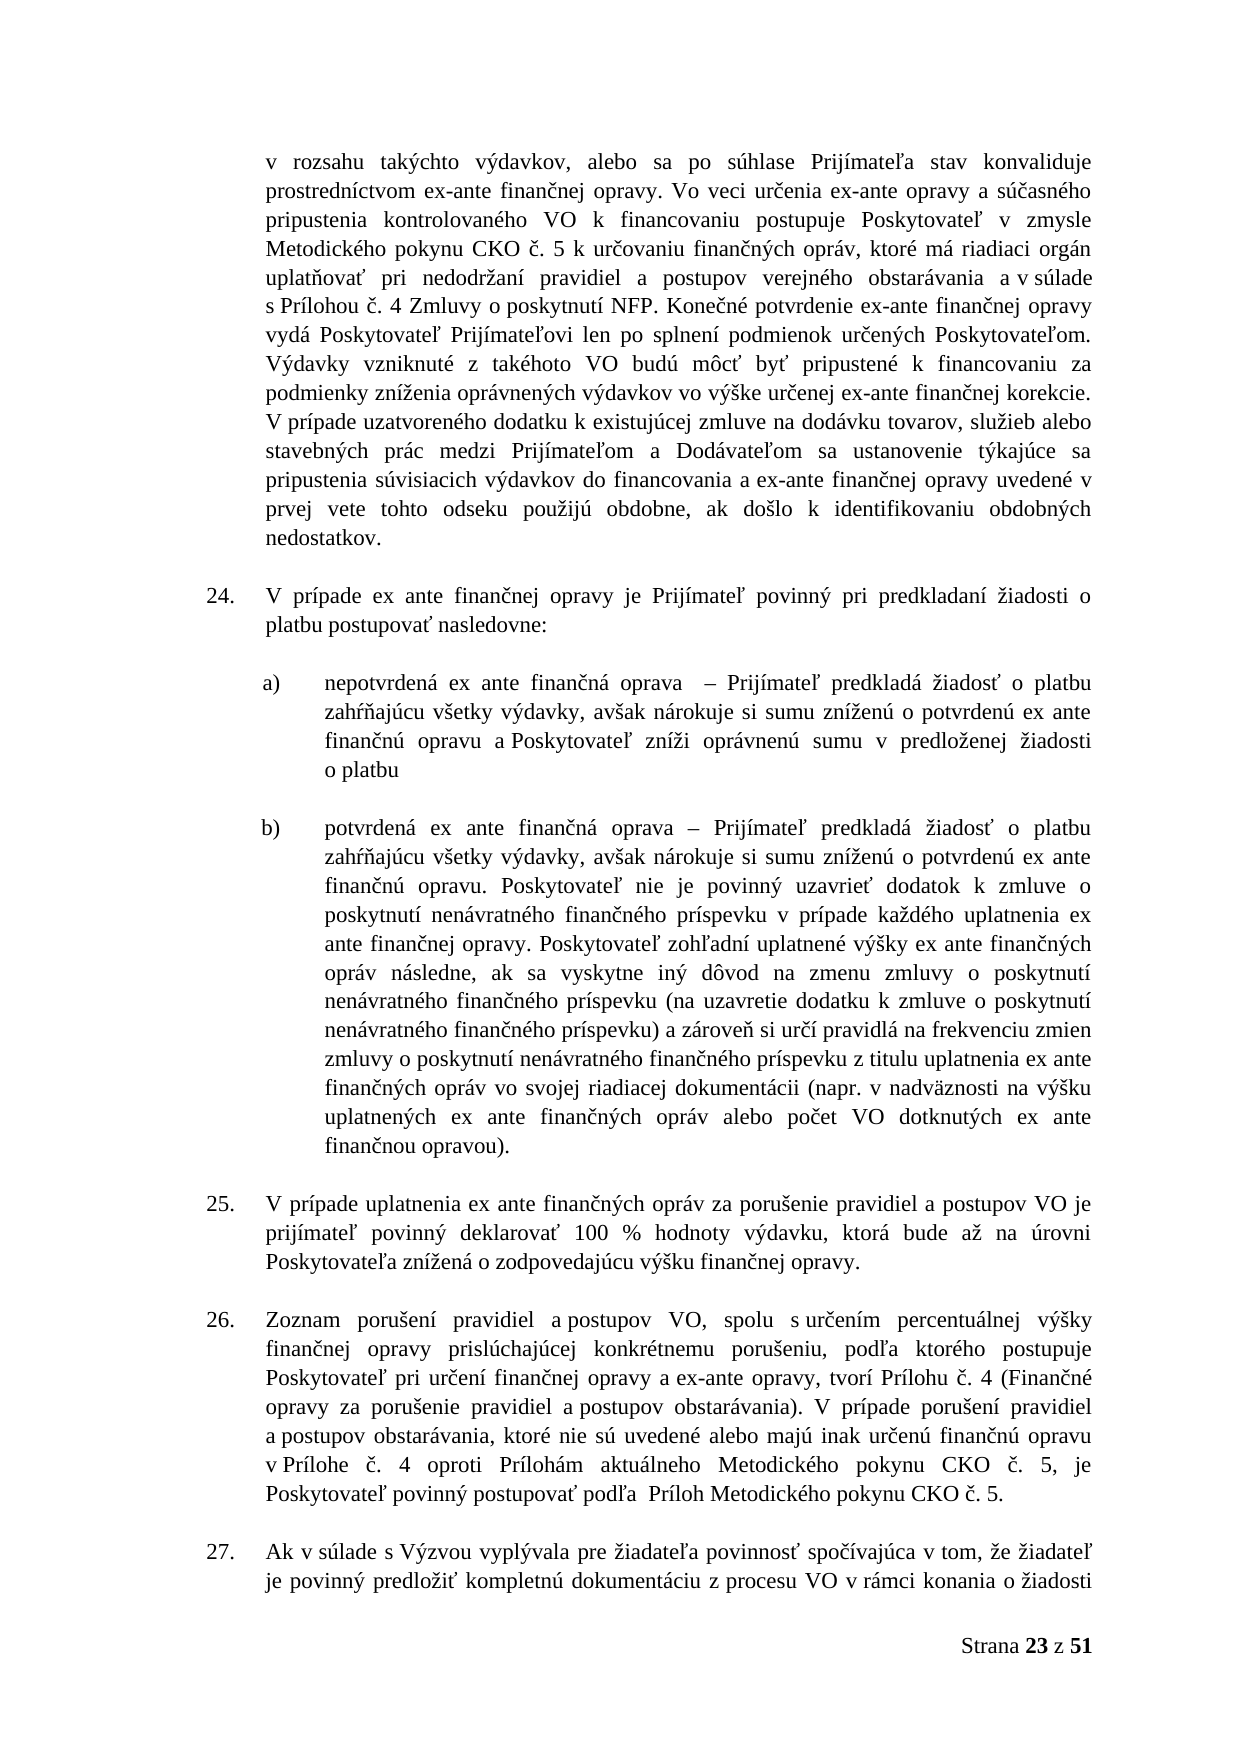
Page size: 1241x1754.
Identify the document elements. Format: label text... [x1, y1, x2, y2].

list V prípade uplatnenia ex ante finančných opráv za porušenie pravidiel a postupov VO je prijímateľ povinný deklarovať 100 % hodnoty výdavku, ktorá bude až na úrovni Poskytovateľa znížená o zodpovedajúcu výšku finančnej opravy. [206, 1190, 1092, 1274]
list nepotvrdená ex ante finančná oprava – Prijímateľ predkladá žiadosť o platbu zahŕňajúcu všetky výdavky, avšak nárokuje si sumu zníženú o potvrdenú ex ante finančnú opravu a Poskytovateľ zníži oprávnenú sumu v predloženej žiadosti o platbu [280, 669, 1092, 782]
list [265, 148, 1092, 551]
list V prípade ex ante finančnej opravy je Prijímateľ povinný pri predkladaní žiadosti o platbu postupovať nasledovne: [206, 582, 1092, 637]
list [206, 1538, 1092, 1593]
list Zoznam porušení pravidiel a postupov VO, spolu s určením percentuálnej výšky finančnej opravy prislúchajúcej konkrétnemu porušeniu, podľa ktorého postupuje Poskytovateľ pri určení finančnej opravy a ex-ante opravy, tvorí Prílohu č. 4 (Finančné opravy za porušenie pravidiel a postupov obstarávania). V prípade porušení pravidiel a postupov obstarávania, ktoré nie sú uvedené alebo majú inak určenú finančnú opravu v Prílohe č. 4 oproti Prílohám aktuálneho Metodického pokynu CKO č. 5, je Poskytovateľ povinný postupovať podľa Príloh Metodického pokynu CKO č. 5. [206, 1306, 1092, 1506]
list potvrdená ex ante finančná oprava – Prijímateľ predkladá žiadosť o platbu zahŕňajúcu všetky výdavky, avšak nárokuje si sumu zníženú o potvrdenú ex ante finančnú opravu. Poskytovateľ nie je povinný uzavrieť dodatok k zmluve o poskytnutí nenávratného finančného príspevku v prípade každého uplatnenia ex ante finančnej opravy. Poskytovateľ zohľadní uplatnené výšky ex ante finančných opráv následne, ak sa vyskytne iný dôvod na zmenu zmluvy o poskytnutí nenávratného finančného príspevku (na uzavretie dodatku k zmluve o poskytnutí nenávratného finančného príspevku) a zároveň si určí pravidlá na frekvenciu zmien zmluvy o poskytnutí nenávratného finančného príspevku z titulu uplatnenia ex ante finančných opráv vo svojej riadiacej dokumentácii (napr. v nadväznosti na výšku uplatnených ex ante finančných opráv alebo počet VO dotknutých ex ante finančnou opravou). [280, 814, 1092, 1159]
